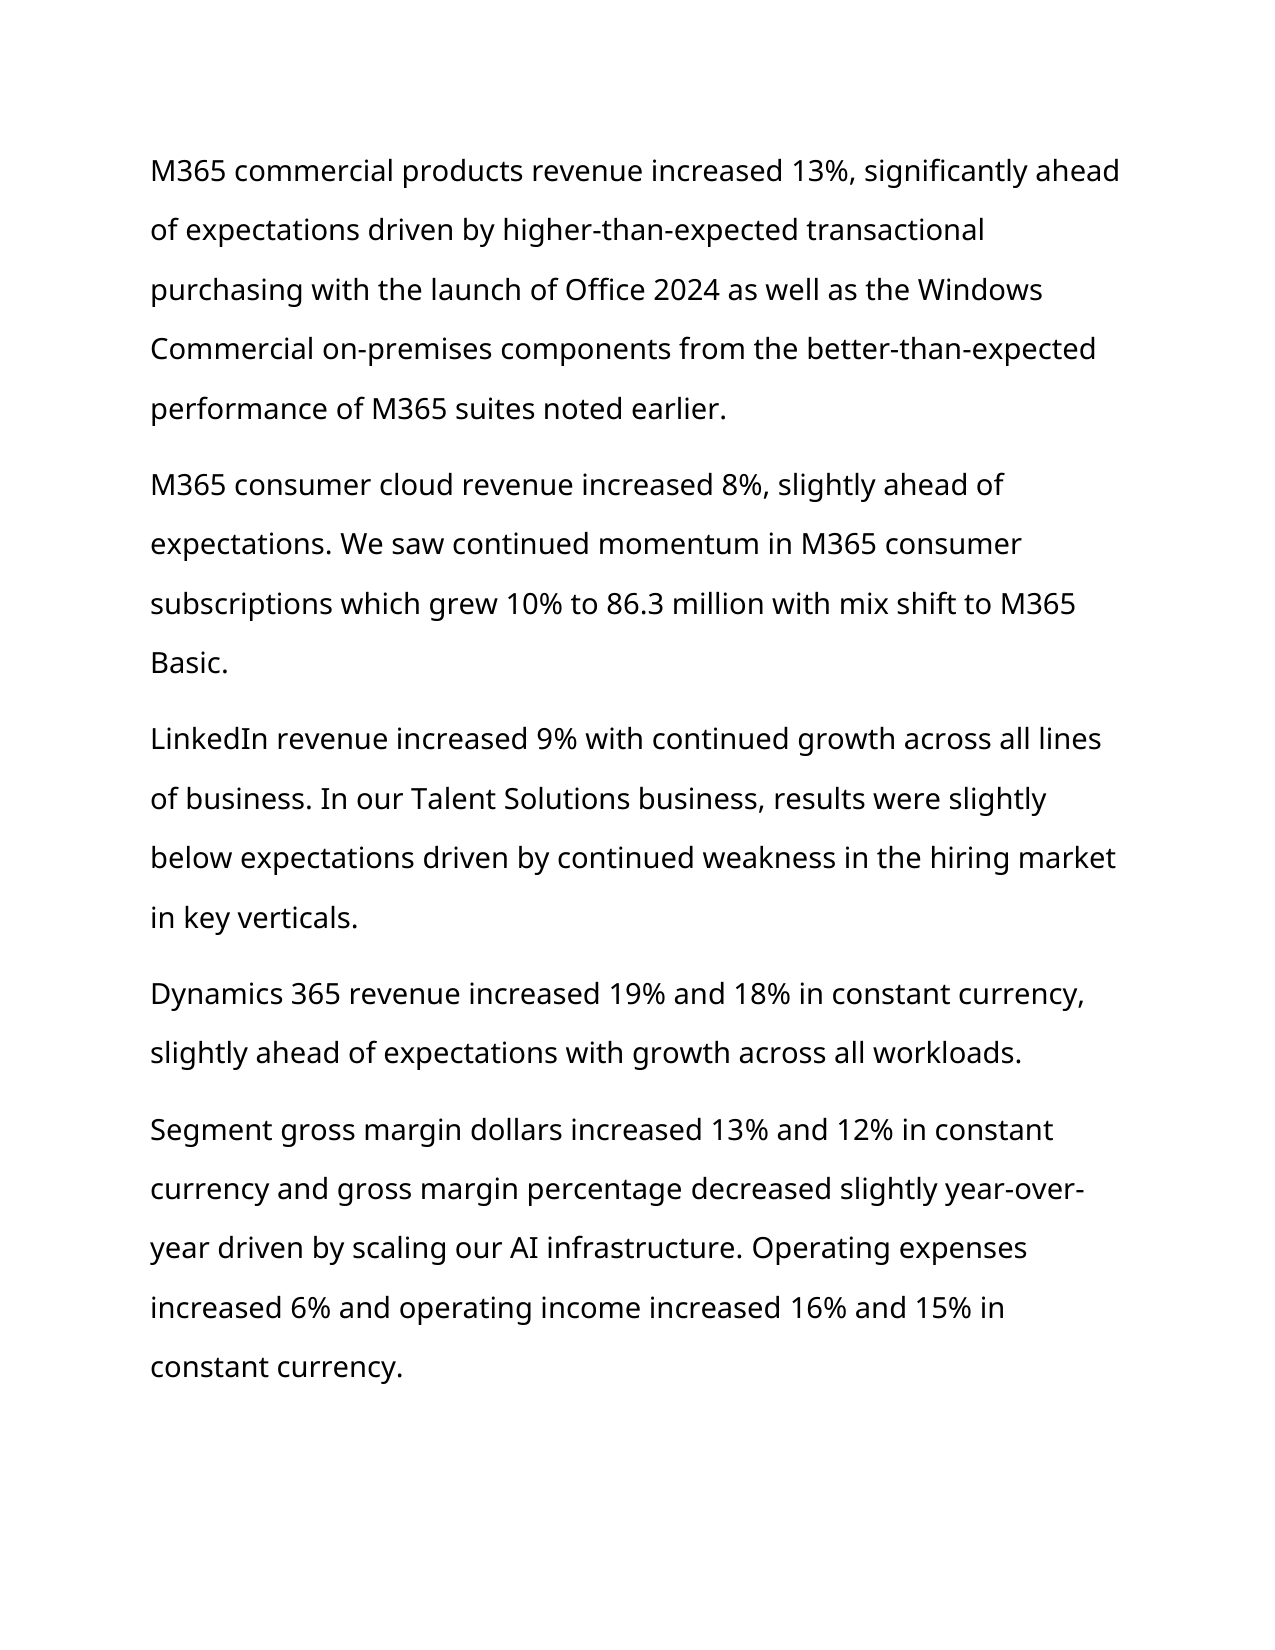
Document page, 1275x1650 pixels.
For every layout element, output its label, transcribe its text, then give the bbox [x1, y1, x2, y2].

text Dynamics 365 revenue increased 19% and 18% in constant currency, slightly ahead of expectations with growth across all workloads. [150, 973, 1125, 1072]
text LinkedIn revenue increased 9% with continued growth across all lines of business. In our Talent Solutions business, results were slightly below expectations driven by continued weakness in the hiring market in key verticals. [150, 719, 1125, 937]
text Segment gross margin dollars increased 13% and 12% in constant currency and gross margin percentage decreased slightly year-over-year driven by scaling our AI infrastructure. Operating expenses increased 6% and operating income increased 16% and 15% in constant currency. [150, 1109, 1125, 1386]
text M365 commercial products revenue increased 13%, significantly ahead of expectations driven by higher-than-expected transactional purchasing with the launch of Office 2024 as well as the Windows Commercial on-premises components from the better-than-expected performance of M365 suites noted earlier. [150, 150, 1125, 428]
text M365 consumer cloud revenue increased 8%, slightly ahead of expectations. We saw continued momentum in M365 consumer subscriptions which grew 10% to 86.3 million with mix shift to M365 Basic. [150, 464, 1125, 682]
